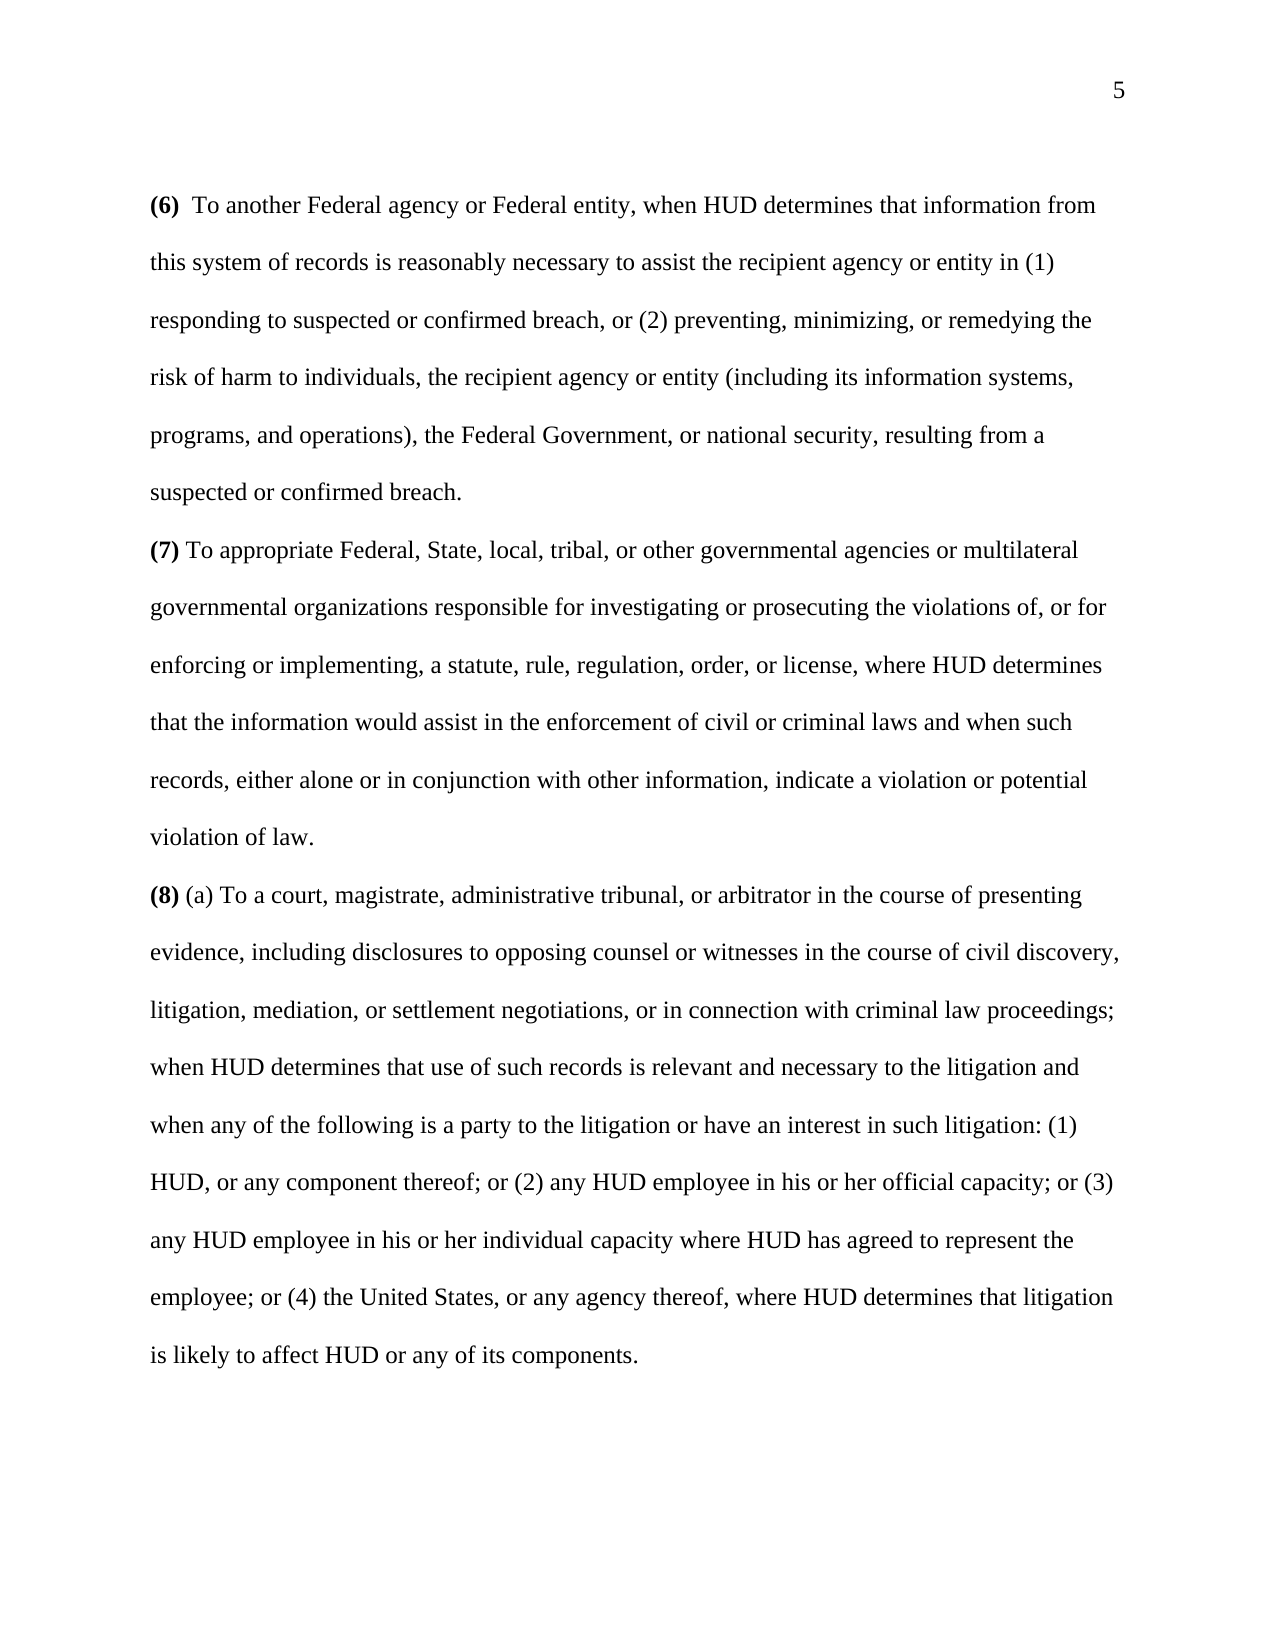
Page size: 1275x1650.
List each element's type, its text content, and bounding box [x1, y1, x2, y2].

text (8) (a) To a court, magistrate, administrative tribunal, or arbitrator in the course of presenting evidence, including disclosures to opposing counsel or witnesses in the course of civil discovery, litigation, mediation, or settlement negotiations, or in connection with criminal law proceedings; when HUD determines that use of such records is relevant and necessary to the litigation and when any of the following is a party to the litigation or have an interest in such litigation: (1) HUD, or any component thereof; or (2) any HUD employee in his or her official capacity; or (3) any HUD employee in his or her individual capacity where HUD has agreed to represent the employee; or (4) the United States, or any agency thereof, where HUD determines that litigation is likely to affect HUD or any of its components. [150, 880, 1125, 1369]
text (6) To another Federal agency or Federal entity, when HUD determines that information from this system of records is reasonably necessary to assist the recipient agency or entity in (1) responding to suspected or confirmed breach, or (2) preventing, minimizing, or remedying the risk of harm to individuals, the recipient agency or entity (including its information systems, programs, and operations), the Federal Government, or national security, resulting from a suspected or confirmed breach. [150, 190, 1125, 506]
text (7) To appropriate Federal, State, local, tribal, or other governmental agencies or multilateral governmental organizations responsible for investigating or prosecuting the violations of, or for enforcing or implementing, a statute, rule, regulation, order, or license, where HUD determines that the information would assist in the enforcement of civil or criminal laws and when such records, either alone or in conjunction with other information, indicate a violation or potential violation of law. [150, 535, 1125, 851]
